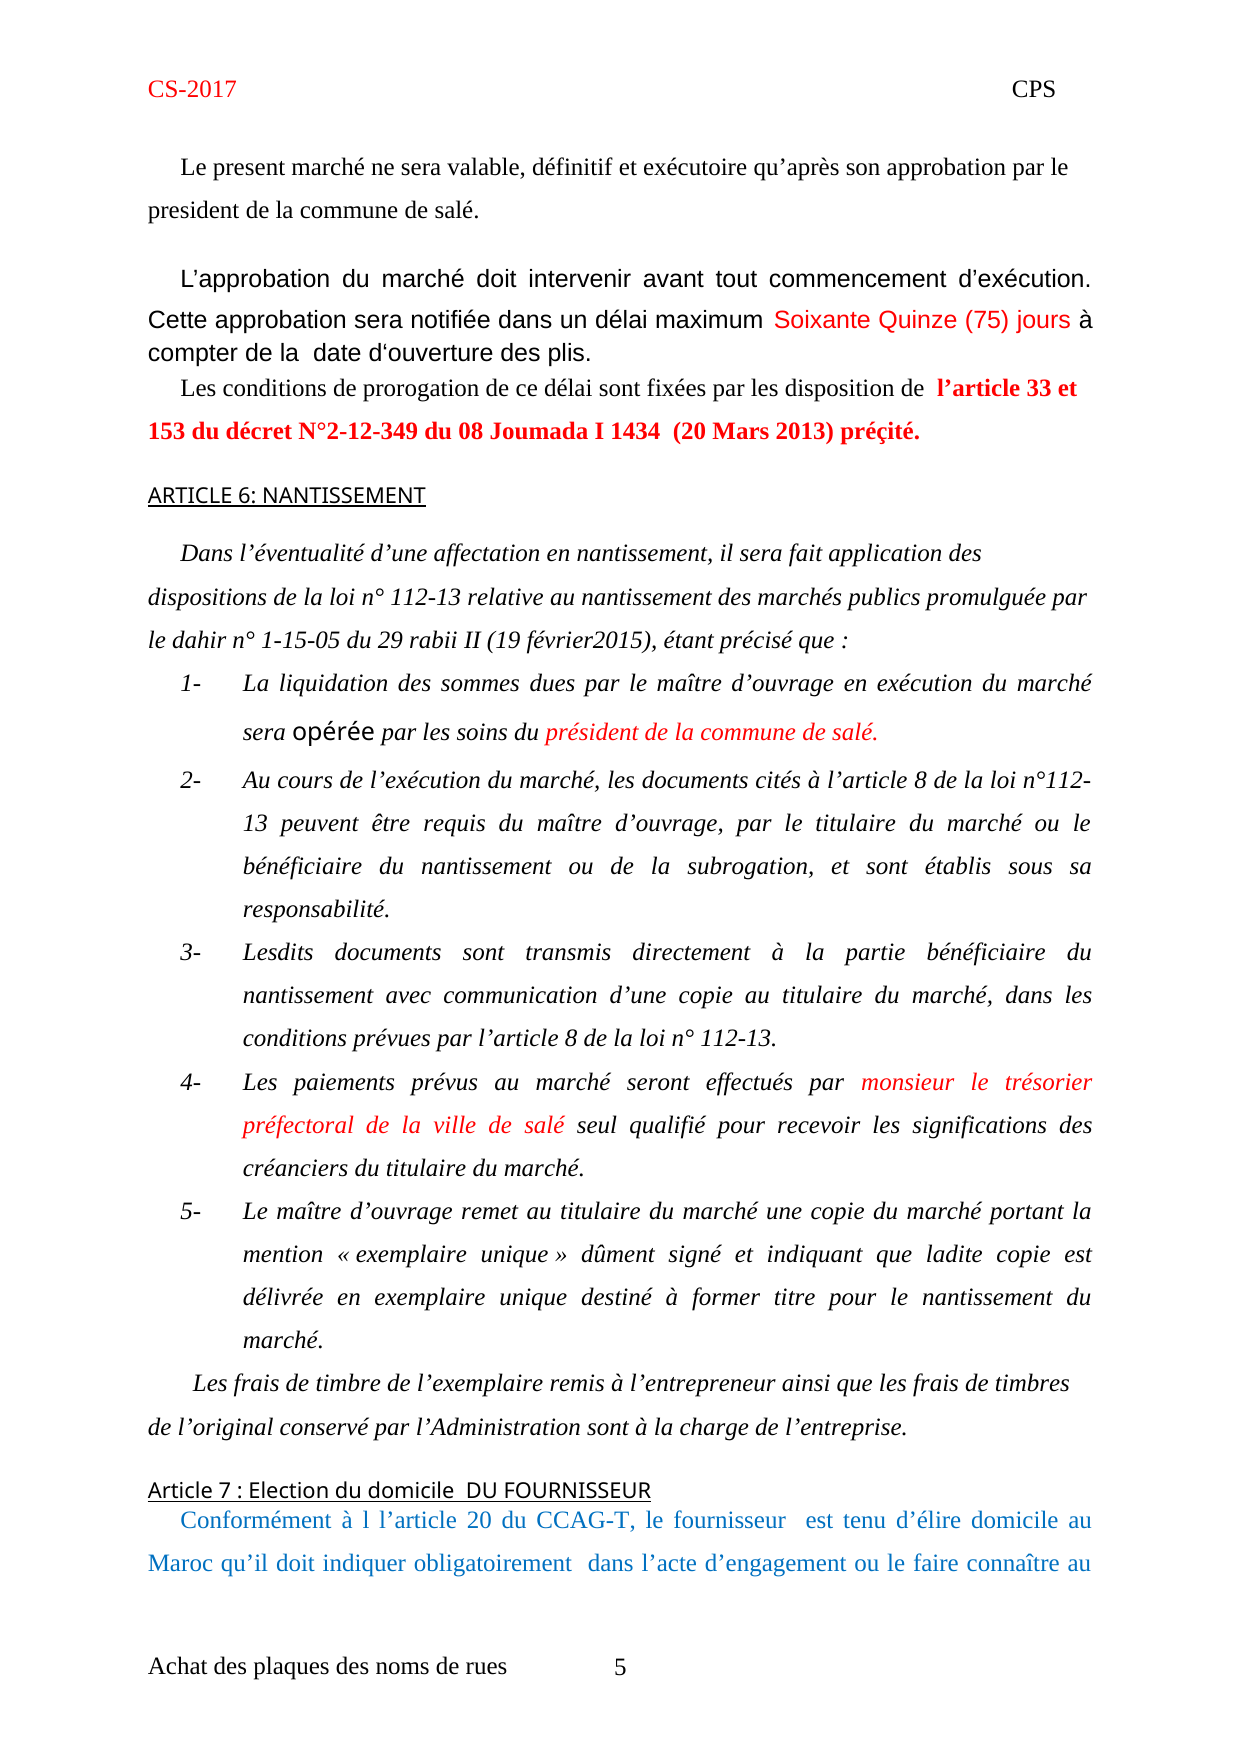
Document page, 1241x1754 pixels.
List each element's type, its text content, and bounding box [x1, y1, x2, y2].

list Au cours de l’exécution du marché, les documents cités à l’article 8 de la loi n°112-13 peuvent être requis du maître d’ouvrage, par le titulaire du marché ou le bénéficiaire du nantissement ou de la subrogation, et sont établis sous sa responsabilité. [180, 765, 1093, 923]
subtitle ARTICLE 6: NANTISSEMENT [148, 480, 1093, 510]
text Les frais de timbre de l’exemplaire remis à l’entrepreneur ainsi que les frais de timbres de l’original conservé par l’Administration sont à la charge de l’entreprise. [148, 1368, 1093, 1440]
list La liquidation des sommes dues par le maître d’ouvrage en exécution du marché sera opérée par les soins du président de la commune de salé. [180, 668, 1093, 748]
text Dans l’éventualité d’une affectation en nantissement, il sera fait application des dispositions de la loi n° 112-13 relative au nantissement des marchés publics promulguée par le dahir n° 1-15-05 du 29 rabii II (19 février2015), étant précisé que : [148, 538, 1093, 653]
text Les conditions de prorogation de ce délai sont fixées par les disposition de l’article 33 et 153 du décret N°2-12-349 du 08 Joumada I 1434 (20 Mars 2013) préçité. [148, 373, 1093, 445]
list Les paiements prévus au marché seront effectués par monsieur le trésorier préfectoral de la ville de salé seul qualifié pour recevoir les significations des créanciers du titulaire du marché. [180, 1067, 1093, 1182]
subtitle Article 7 : Election du domicile DU FOURNISSEUR [148, 1476, 1093, 1505]
list Lesdits documents sont transmis directement à la partie bénéficiaire du nantissement avec communication d’une copie au titulaire du marché, dans les conditions prévues par l’article 8 de la loi n° 112-13. [180, 937, 1093, 1052]
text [148, 1505, 1093, 1577]
subtitle L’approbation du marché doit intervenir avant tout commencement d’exécution. Cette approbation sera notifiée dans un délai maximum Soixante Quinze (75) jours à compter de la date d‘ouverture des plis. [148, 264, 1093, 367]
list Le maître d’ouvrage remet au titulaire du marché une copie du marché portant la mention « exemplaire unique » dûment signé et indiquant que ladite copie est délivrée en exemplaire unique destiné à former titre pour le nantissement du marché. [180, 1196, 1093, 1354]
text Le present marché ne sera valable, définitif et exécutoire qu’après son approbation par le president de la commune de salé. [148, 152, 1093, 224]
